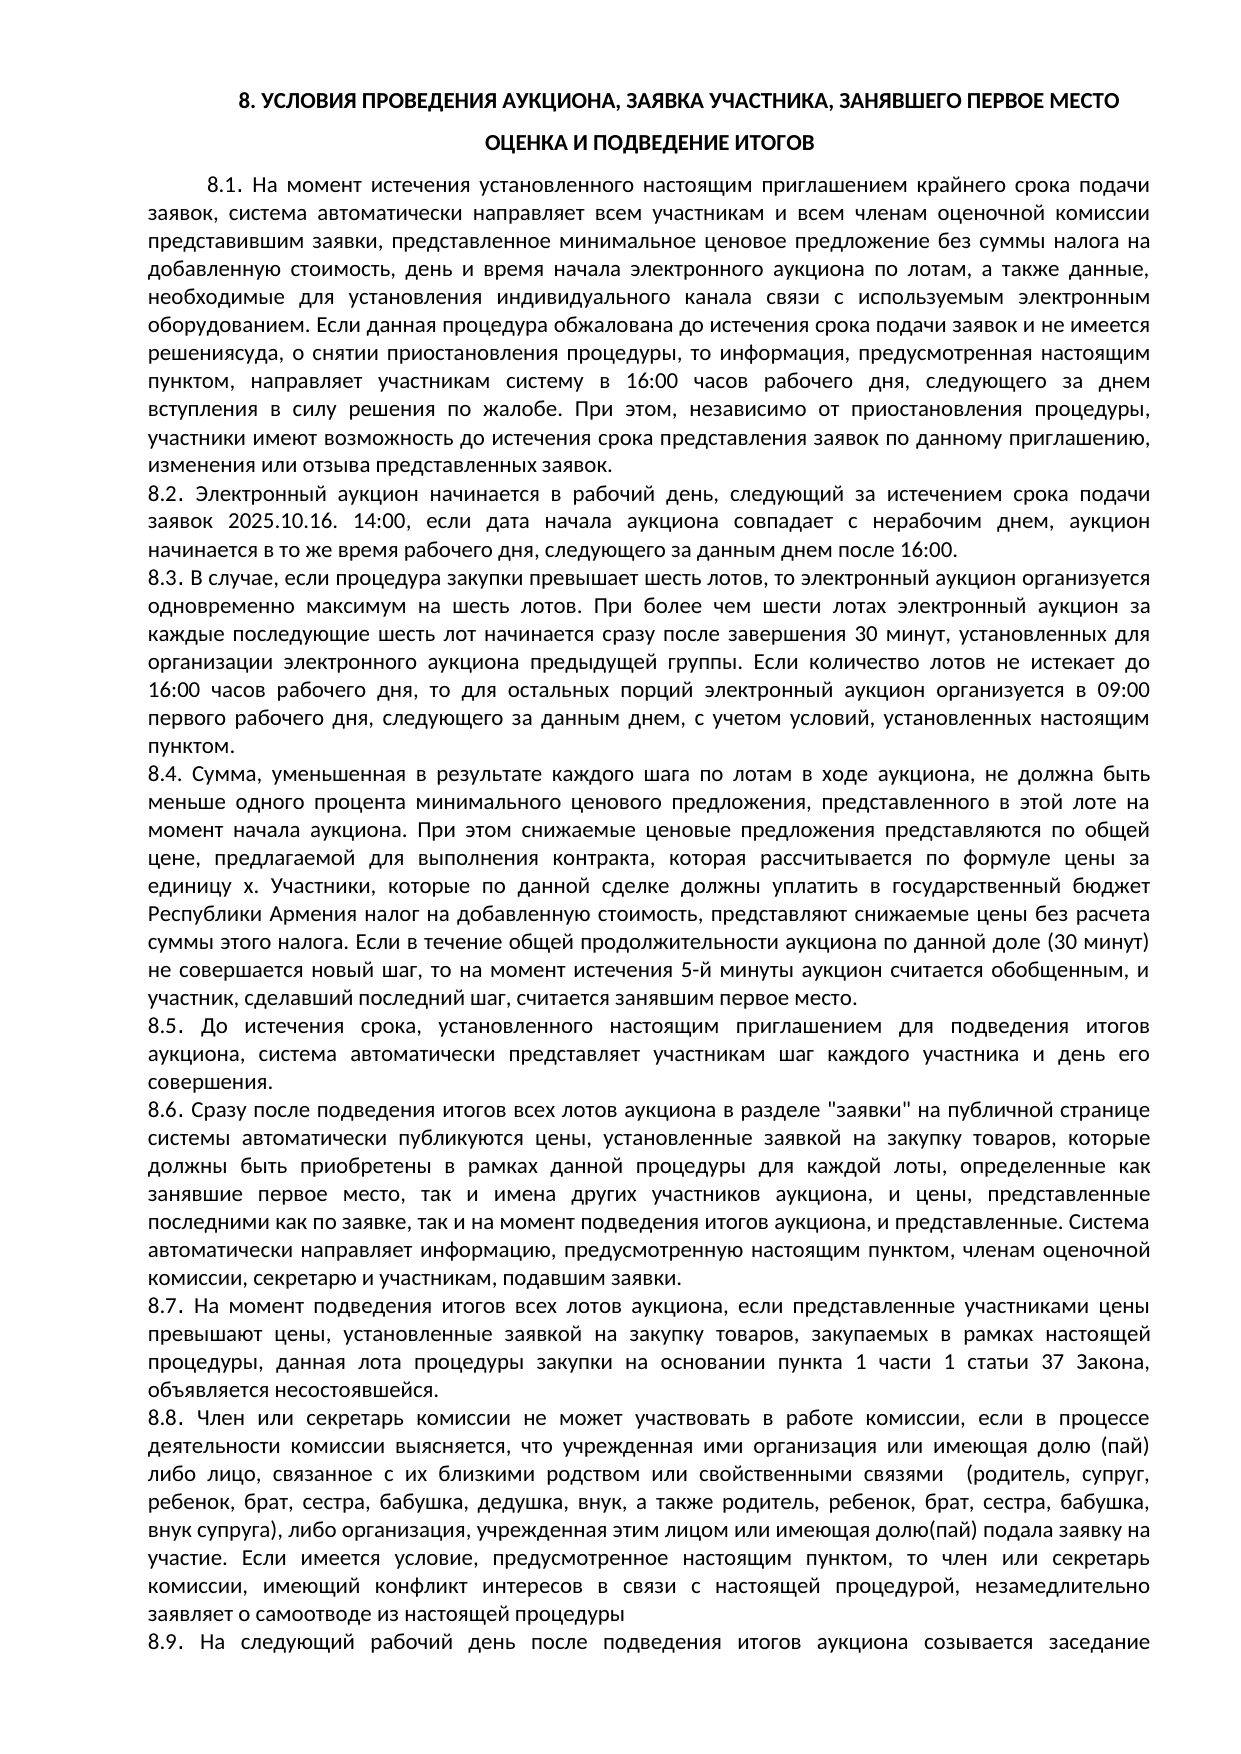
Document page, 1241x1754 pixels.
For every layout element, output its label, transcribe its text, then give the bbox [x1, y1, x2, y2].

text 8.2․ Электронный аукцион начинается в рабочий день, следующий за истечением срока подачи заявок 2025.10.16. 14:00 , если дата начала аукциона совпадает с нерабочим днем, аукцион начинается в то же время рабочего дня, следующего за данным днем после 16:00. [148, 479, 1152, 563]
text 8.3․ В случае, если процедура закупки превышает шесть лотов, то электронный аукцион организуется одновременно максимум на шесть лотов. При более чем шести лотах электронный аукцион за каждые последующие шесть лот начинается сразу после завершения 30 минут, установленных для организации электронного аукциона предыдущей группы. Если количество лотов не истекает до 16:00 часов рабочего дня, то для остальных порций электронный аукцион организуется в 09:00 первого рабочего дня, следующего за данным днем, с учетом условий, установленных настоящим пунктом. [148, 563, 1152, 759]
text 8. УСЛОВИЯ ПРОВЕДЕНИЯ АУКЦИОНА, ЗАЯВКА УЧАСТНИКА, ЗАНЯВШЕГО ПЕРВОЕ МЕСТО ОЦЕНКА И ПОДВЕДЕНИЕ ИТОГОВ [148, 86, 1152, 156]
text 8.5․ До истечения срока, установленного настоящим приглашением для подведения итогов аукциона, система автоматически представляет участникам шаг каждого участника и день его совершения. [148, 1011, 1152, 1095]
text 8.8․ Член или секретарь комиссии не может участвовать в работе комиссии, если в процессе деятельности комиссии выясняется, что учрежденная ими организация или имеющая долю (пай) либо лицо, связанное с их близкими родством или свойственными связями (родитель, супруг, ребенок, брат, сестра, бабушка, дедушка, внук, а также родитель, ребенок, брат, сестра, бабушка, внук супруга), либо организация, учрежденная этим лицом или имеющая долю(пай) подала заявку на участие. Если имеется условие, предусмотренное настоящим пунктом, то член или секретарь комиссии, имеющий конфликт интересов в связи с настоящей процедурой, незамедлительно заявляет о самоотводе из настоящей процедуры [148, 1403, 1152, 1627]
text 8.4. Сумма, уменьшенная в результате каждого шага по лотам в ходе аукциона, не должна быть меньше одного процента минимального ценового предложения, представленного в этой лоте на момент начала аукциона. При этом снижаемые ценовые предложения представляются по общей цене, предлагаемой для выполнения контракта, которая рассчитывается по формуле цены за единицу x. Участники, которые по данной сделке должны уплатить в государственный бюджет Республики Армения налог на добавленную стоимость, представляют снижаемые цены без расчета суммы этого налога. Если в течение общей продолжительности аукциона по данной доле (30 минут) не совершается новый шаг, то на момент истечения 5-й минуты аукцион считается обобщенным, и участник, сделавший последний шаг, считается занявшим первое место. [148, 759, 1152, 1011]
text 8.7․ На момент подведения итогов всех лотов аукциона, если представленные участниками цены превышают цены, установленные заявкой на закупку товаров, закупаемых в рамках настоящей процедуры, данная лота процедуры закупки на основании пункта 1 части 1 статьи 37 Закона, объявляется несостоявшейся. [148, 1291, 1152, 1403]
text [148, 1627, 1152, 1656]
text 8.1․ На момент истечения установленного настоящим приглашением крайнего срока подачи заявок, система автоматически направляет всем участникам и всем членам оценочной комиссии представившим заявки, представленное минимальное ценовое предложение без суммы налога на добавленную стоимость, день и время начала электронного аукциона по лотам, а также данные, необходимые для установления индивидуального канала связи с используемым электронным оборудованием. Если данная процедура обжалована до истечения срока подачи заявок и не имеется решениясуда, о снятии приостановления процедуры, то информация, предусмотренная настоящим пунктом, направляет участникам систему в 16:00 часов рабочего дня, следующего за днем вступления в силу решения по жалобе. При этом, независимо от приостановления процедуры, участники имеют возможность до истечения срока представления заявок по данному приглашению, изменения или отзыва представленных заявок. [148, 170, 1152, 479]
text 8.6․ Сразу после подведения итогов всех лотов аукциона в разделе "заявки" на публичной странице системы автоматически публикуются цены, установленные заявкой на закупку товаров, которые должны быть приобретены в рамках данной процедуры для каждой лоты, определенные как занявшие первое место, так и имена других участников аукциона, и цены, представленные последними как по заявке, так и на момент подведения итогов аукциона, и представленные. Система автоматически направляет информацию, предусмотренную настоящим пунктом, членам оценочной комиссии, секретарю и участникам, подавшим заявки. [148, 1095, 1152, 1291]
